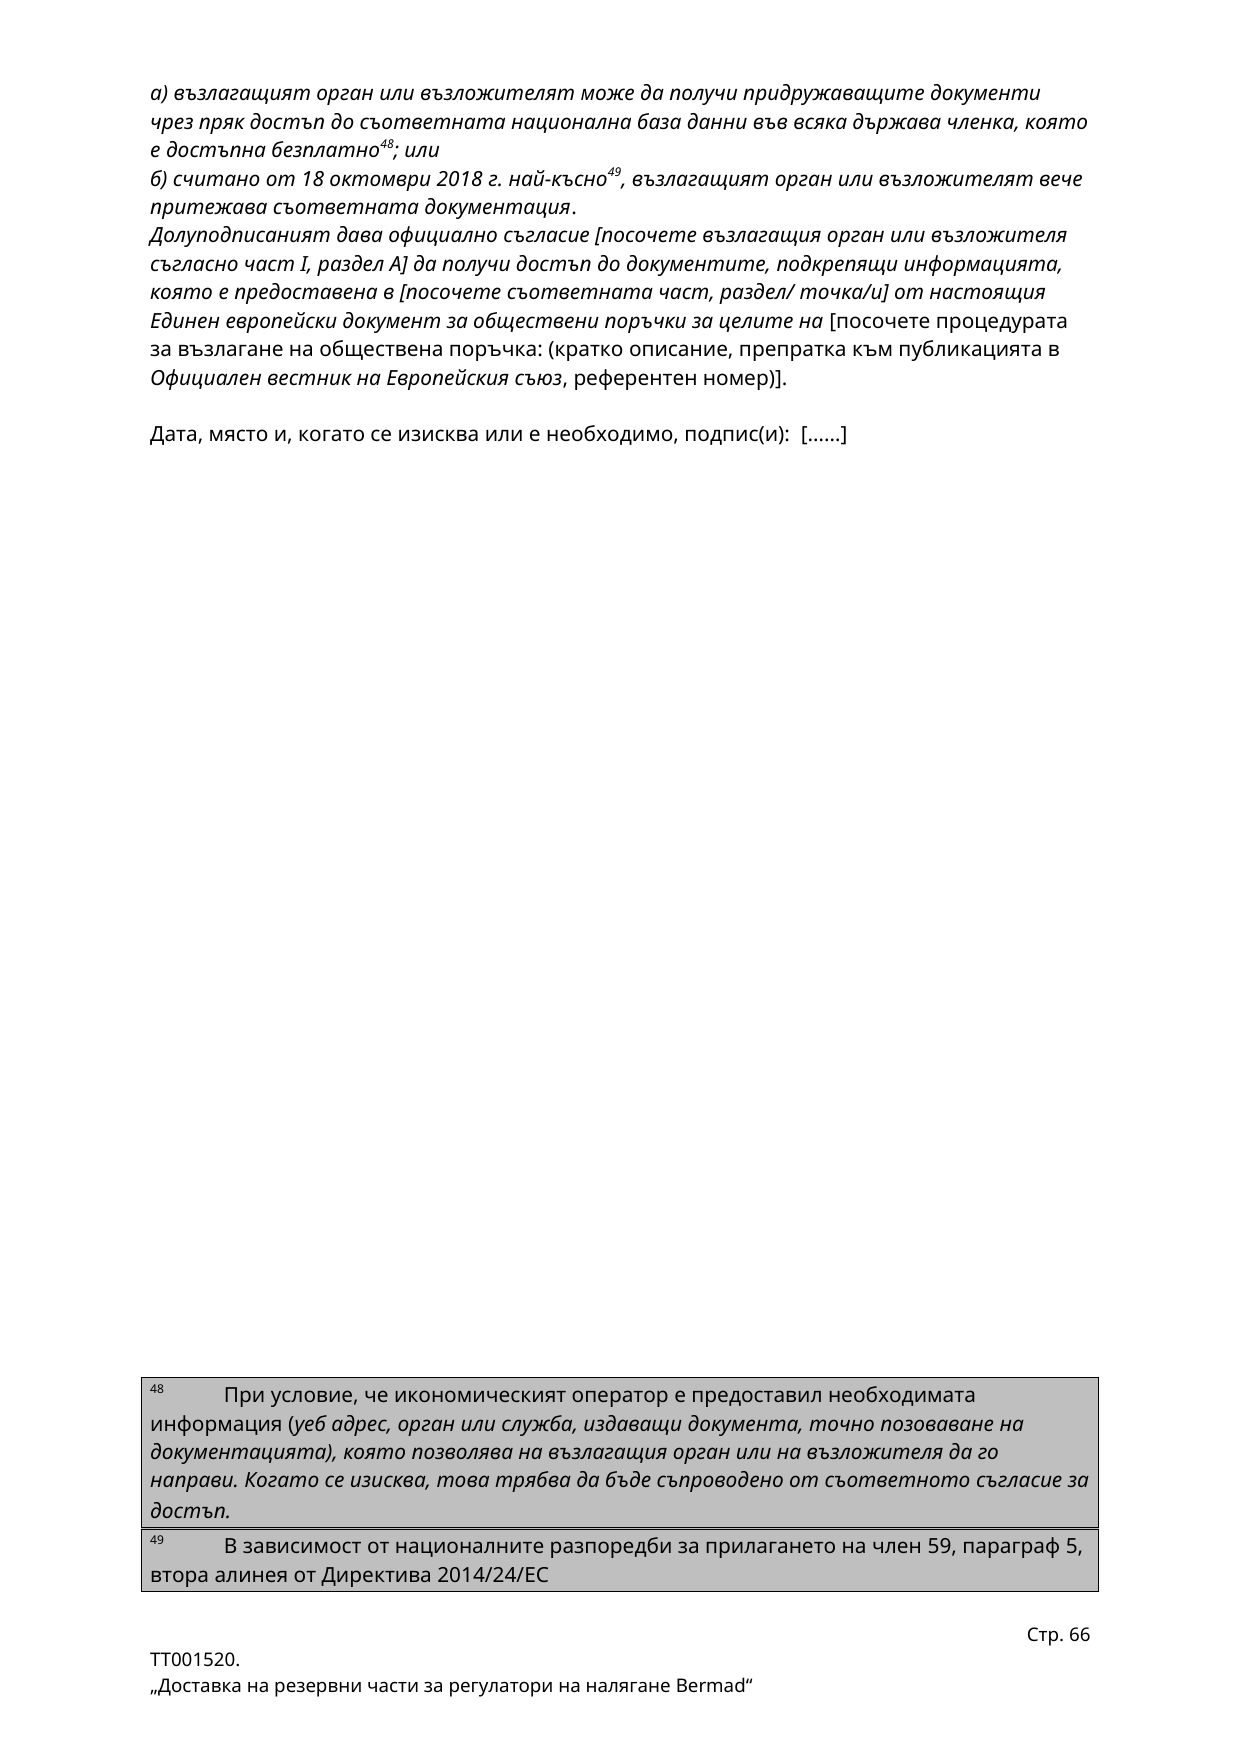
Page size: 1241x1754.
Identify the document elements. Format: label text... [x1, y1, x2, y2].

text б) считано от 18 октомври 2018 г. най-късно, възлагащият орган или възложителят вече притежава съответната документация. [150, 164, 1090, 221]
text Долуподписаният дава официално съгласие [посочете възлагащия орган или възложителя съгласно част I, раздел A] да получи достъп до документите, подкрепящи информацията, която е предоставена в [посочете съответната част, раздел/ точка/и] от настоящия Единен европейски документ за обществени поръчки за целите на [посочете процедурата за възлагане на обществена поръчка: (кратко описание, препратка към публикацията в Официален вестник на Европейския съюз, референтен номер)]. [150, 221, 1090, 391]
text а) възлагащият орган или възложителят може да получи придружаващите документи чрез пряк достъп до съответната национална база данни във всяка държава членка, която е достъпна безплатно; или [150, 78, 1090, 164]
text Дата, място и, когато се изисква или е необходимо, подпис(и): [……] [150, 419, 1090, 448]
